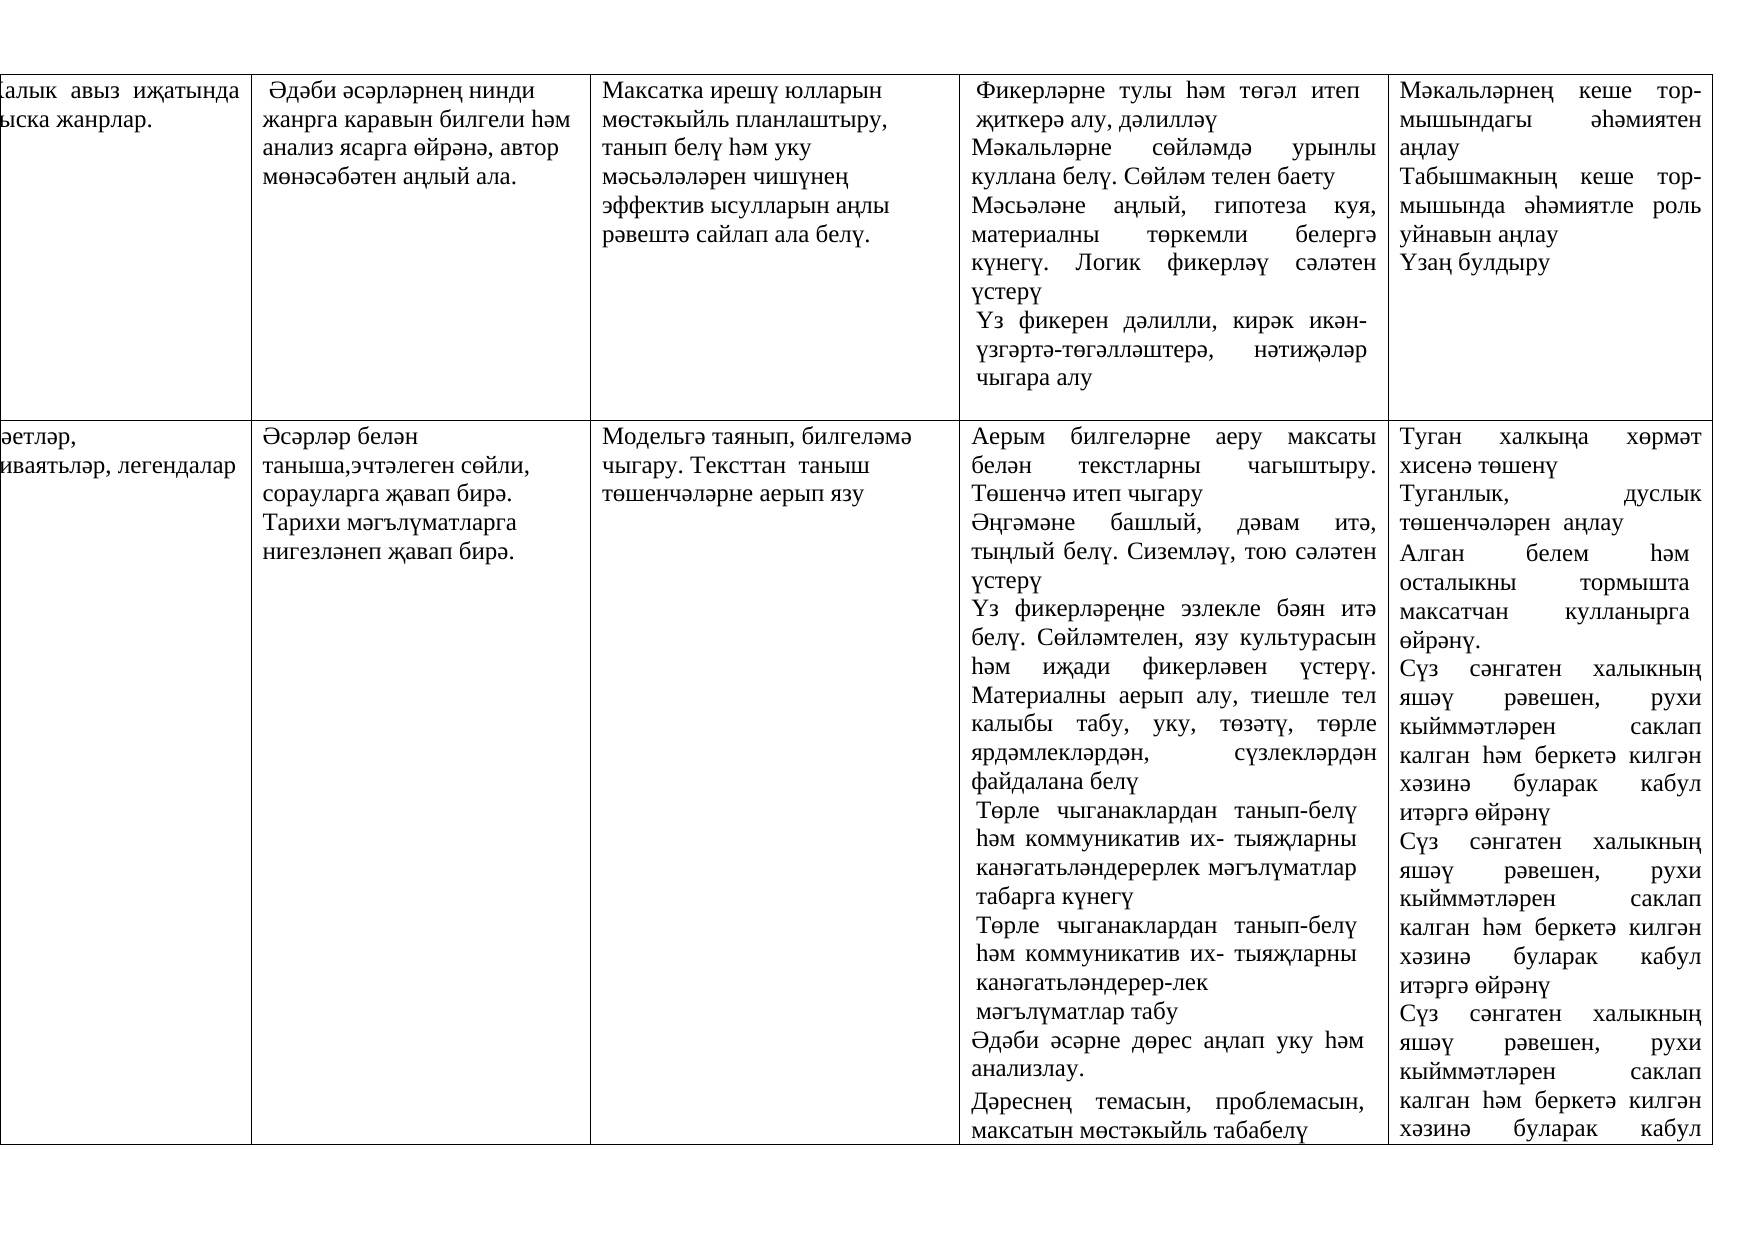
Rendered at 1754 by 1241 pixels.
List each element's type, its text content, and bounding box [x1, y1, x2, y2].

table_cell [591, 421, 959, 1143]
table_cell Максатка ирешү юлларын мөстәкыйль планлаштыру, танып белү һәм уку мәсьәләләрен чишүнең эффектив ысулларын аңлы рәвештә сайлап ала белү. [591, 75, 959, 420]
table_cell Әдәби әсәрләрнең нинди жанрга каравын билгели һәм анализ ясарга өйрәнә, автор мөнәсәбәтен аңлый ала. [252, 75, 590, 420]
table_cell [1389, 421, 1712, 1143]
table_cell Халык авыз иҗатында кыска жанрлар. [1, 75, 251, 420]
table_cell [252, 421, 590, 1143]
table_cell Мәкальләрнең кеше тор-мышындагы әһәмиятен аңлау Табышмакның кеше тор-мышында әһәмиятле роль уйнавын аңлау Үзаң булдыру [1389, 75, 1712, 420]
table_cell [960, 421, 1388, 1143]
table_cell Фикерләрне тулы һәм төгәл итеп җиткерә алу, дәлилләү Мәкальләрне сөйләмдә урынлы куллана белү. Сөйләм телен баету Мәсьәләне аңлый, гипотеза куя, материалны төркемли белергә күнегү. Логик фикерләү сәләтен үстерү Үз фикерен дәлилли, кирәк икән-үзгәртә-төгәлләштерә, нәтиҗәләр чыгара алу [960, 75, 1388, 420]
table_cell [1, 421, 251, 1143]
